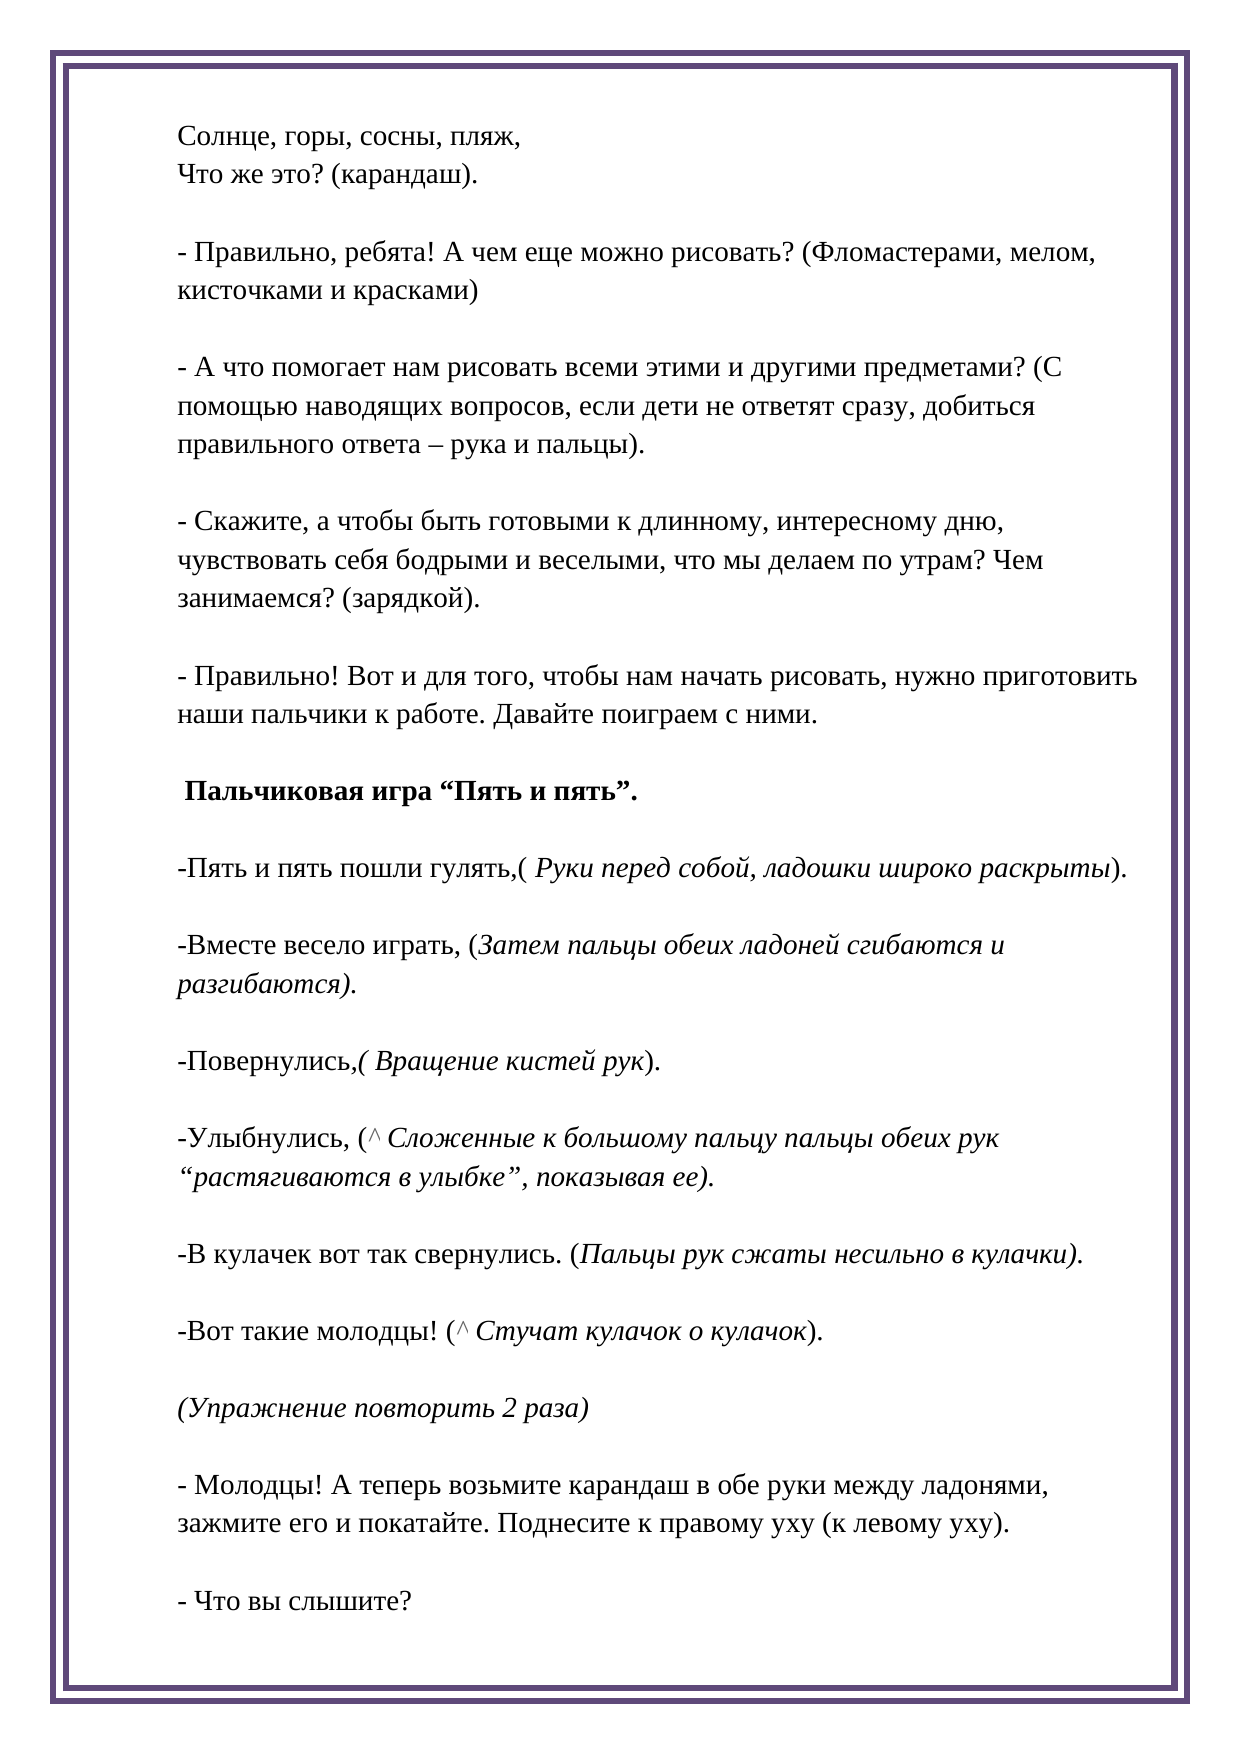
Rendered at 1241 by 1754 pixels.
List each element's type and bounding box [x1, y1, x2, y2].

text [177, 118, 1152, 1616]
